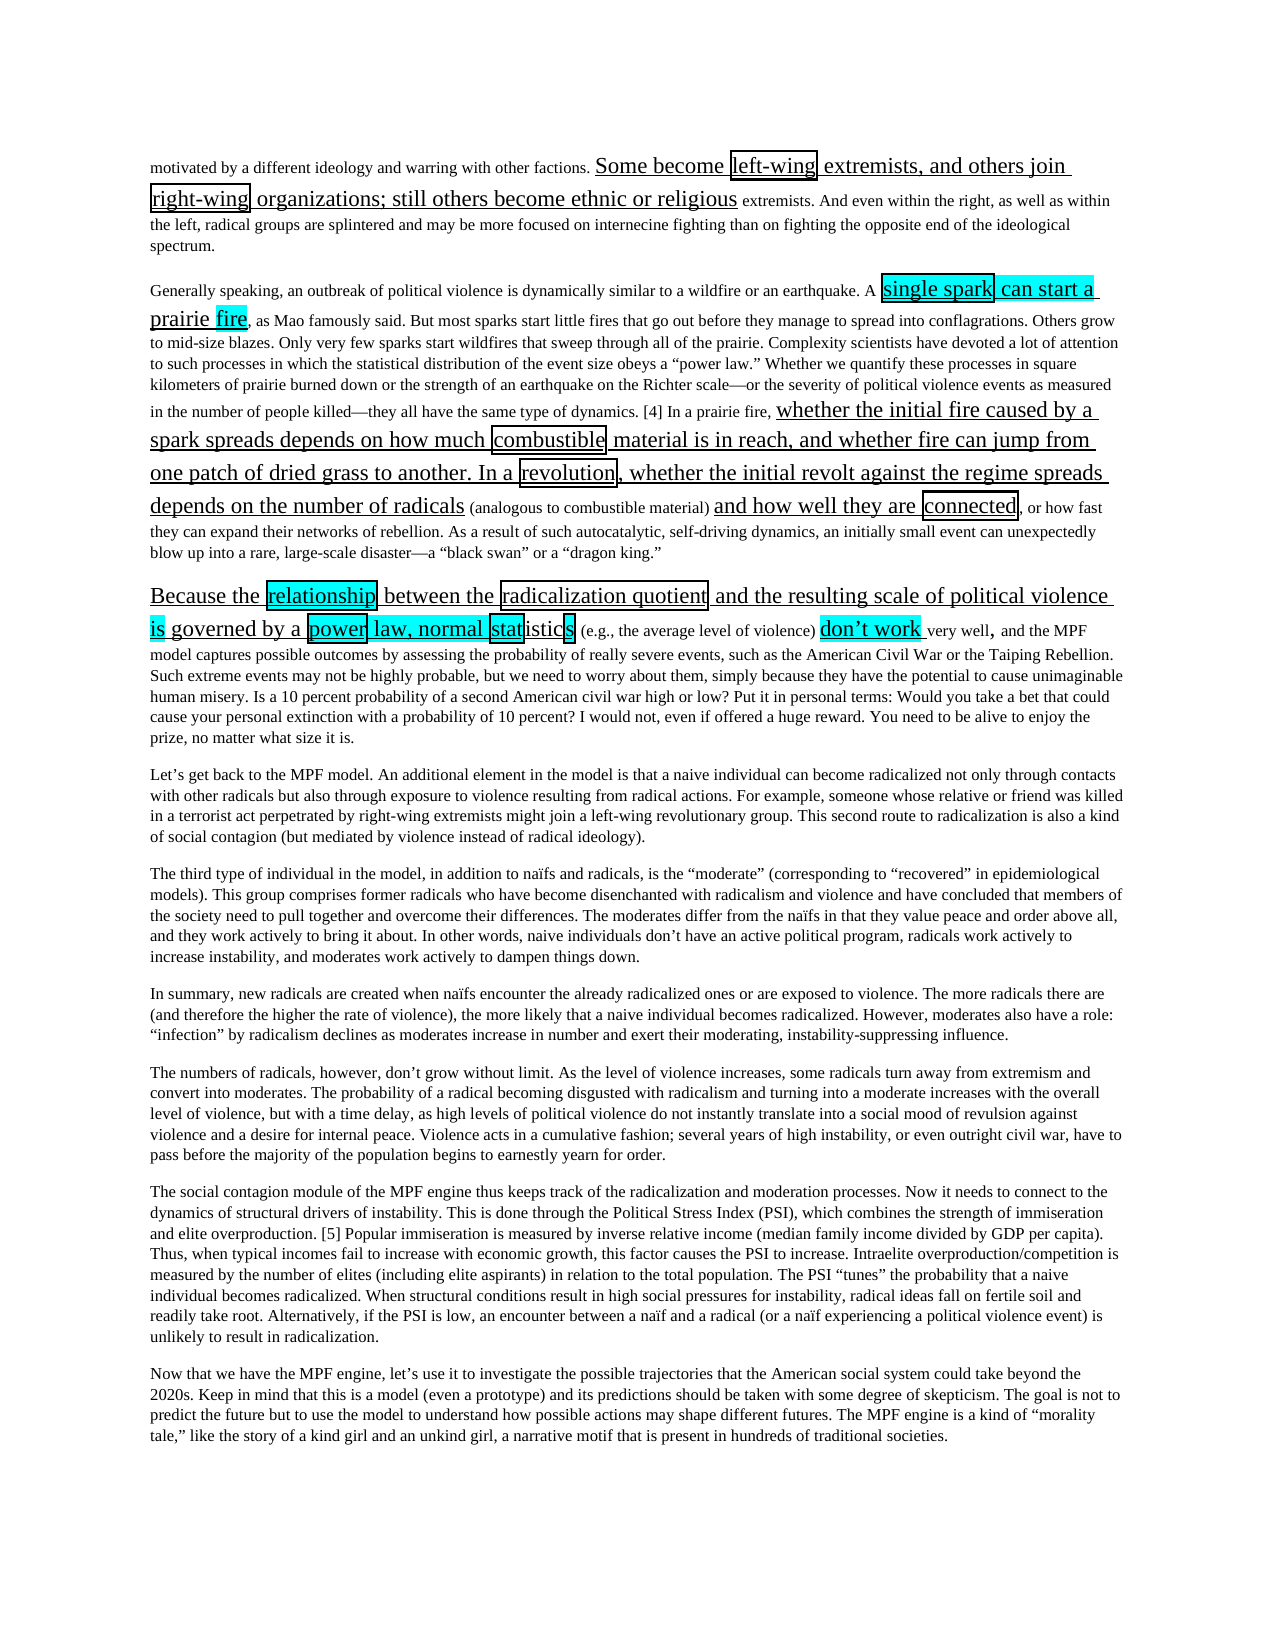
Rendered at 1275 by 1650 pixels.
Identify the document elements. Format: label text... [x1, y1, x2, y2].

text Generally speaking, an outbreak of political violence is dynamically similar to a wildfire or an earthquake. A single spark can start a prairie fire, as Mao famously said. But most sparks start little fires that go out before they manage to spread into conflagrations. Others grow to mid-size blazes. Only very few sparks start wildfires that sweep through all of the prairie. Complexity scientists have devoted a lot of attention to such processes in which the statistical distribution of the event size obeys a “power law.” Whether we quantify these processes in square kilometers of prairie burned down or the strength of an earthquake on the Richter scale—or the severity of political violence events as measured in the number of people killed—they all have the same type of dynamics. [4] In a prairie fire, whether the initial fire caused by a spark spreads depends on how much combustible material is in reach, and whether fire can jump from one patch of dried grass to another. In a revolution, whether the initial revolt against the regime spreads depends on the number of radicals (analogous to combustible material) and how well they are connected, or how fast they can expand their networks of rebellion. As a result of such autocatalytic, self-driving dynamics, an initially small event can unexpectedly blow up into a rare, large-scale disaster—a “black swan” or a “dragon king.” [150, 273, 1125, 562]
text Now that we have the MPF engine, let’s use it to investigate the possible trajectories that the American social system could take beyond the 2020s. Keep in mind that this is a model (even a prototype) and its predictions should be taken with some degree of skepticism. The goal is not to predict the future but to use the model to understand how possible actions may shape different futures. The MPF engine is a kind of “morality tale,” like the story of a kind girl and an unkind girl, a narrative motif that is present in hundreds of traditional societies. [150, 1364, 1125, 1445]
text Because the relationship between the radicalization quotient and the resulting scale of political violence is governed by a power law, normal statistics (e.g., the average level of violence) don’t work very well, and the MPF model captures possible outcomes by assessing the probability of really severe events, such as the American Civil War or the Taiping Rebellion. Such extreme events may not be highly probable, but we need to worry about them, simply because they have the potential to cause unimaginable human misery. Is a 10 percent probability of a second American civil war high or low? Put it in personal terms: Would you take a bet that could cause your personal extinction with a probability of 10 percent? I would not, even if offered a huge reward. You need to be alive to enjoy the prize, no matter what size it is. [150, 580, 1125, 747]
text The numbers of radicals, however, don’t grow without limit. As the level of violence increases, some radicals turn away from extremism and convert into moderates. The probability of a radical becoming disgusted with radicalism and turning into a moderate increases with the overall level of violence, but with a time delay, as high levels of political violence do not instantly translate into a social mood of revulsion against violence and a desire for internal peace. Violence acts in a cumulative fashion; several years of high instability, or even outright civil war, have to pass before the majority of the population begins to earnestly yearn for order. [150, 1062, 1125, 1164]
text Let’s get back to the MPF model. An additional element in the model is that a naive individual can become radicalized not only through contacts with other radicals but also through exposure to violence resulting from radical actions. For example, someone whose relative or friend was killed in a terrorist act perpetrated by right-wing extremists might join a left-wing revolutionary group. This second route to radicalization is also a kind of social contagion (but mediated by violence instead of radical ideology). [150, 765, 1125, 846]
text In summary, new radicals are created when naïfs encounter the already radicalized ones or are exposed to violence. The more radicals there are (and therefore the higher the rate of violence), the more likely that a naive individual becomes radicalized. However, moderates also have a role: “infection” by radicalism declines as moderates increase in number and exert their moderating, instability-suppressing influence. [150, 984, 1125, 1044]
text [150, 150, 1125, 255]
text The third type of individual in the model, in addition to naïfs and radicals, is the “moderate” (corresponding to “recovered” in epidemiological models). This group comprises former radicals who have become disenchanted with radicalism and violence and have concluded that members of the society need to pull together and overcome their differences. The moderates differ from the naïfs in that they value peace and order above all, and they work actively to bring it about. In other words, naive individuals don’t have an active political program, radicals work actively to increase instability, and moderates work actively to dampen things down. [150, 864, 1125, 966]
text The social contagion module of the MPF engine thus keeps track of the radicalization and moderation processes. Now it needs to connect to the dynamics of structural drivers of instability. This is done through the Political Stress Index (PSI), which combines the strength of immiseration and elite overproduction. [5] Popular immiseration is measured by inverse relative income (median family income divided by GDP per capita). Thus, when typical incomes fail to increase with economic growth, this factor causes the PSI to increase. Intraelite overproduction/competition is measured by the number of elites (including elite aspirants) in relation to the total population. The PSI “tunes” the probability that a naive individual becomes radicalized. When structural conditions result in high social pressures for instability, radical ideas fall on fertile soil and readily take root. Alternatively, if the PSI is low, an encounter between a naïf and a radical (or a naïf experiencing a political violence event) is unlikely to result in radicalization. [150, 1182, 1125, 1346]
